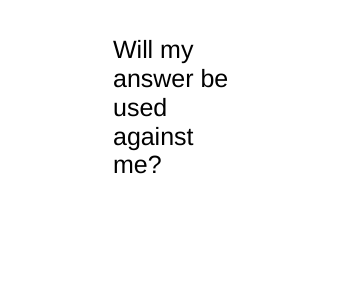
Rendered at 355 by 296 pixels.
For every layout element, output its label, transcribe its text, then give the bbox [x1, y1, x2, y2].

text Will my answer be used against me? [113, 35, 242, 179]
